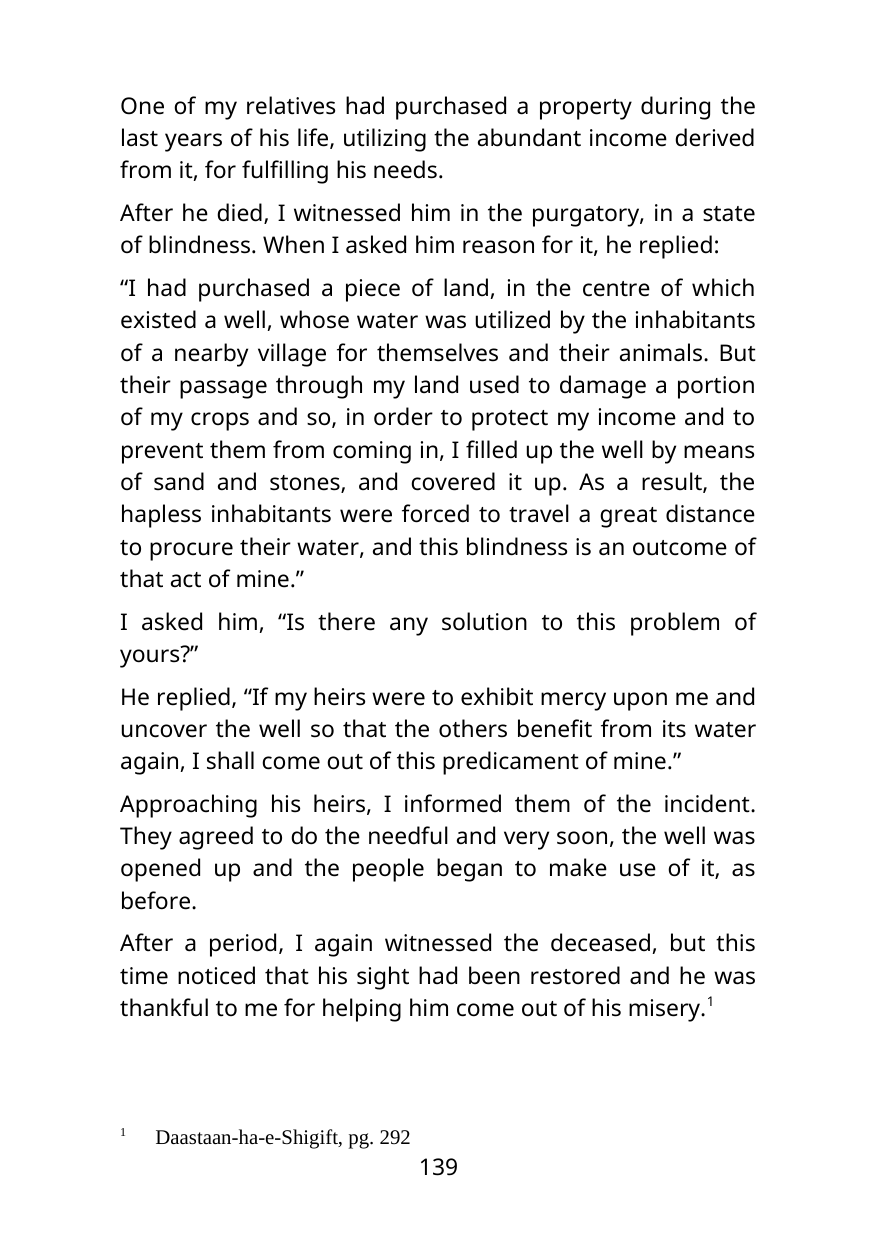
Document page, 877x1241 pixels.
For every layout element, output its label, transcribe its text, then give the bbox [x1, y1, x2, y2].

text One of my relatives had purchased a property during the last years of his life, utilizing the abundant income derived from it, for fulfilling his needs. [120, 88, 757, 185]
text After he died, I witnessed him in the purgatory, in a state of blindness. When I asked him reason for it, he replied: [120, 196, 757, 260]
text I asked him, “Is there any solution to this problem of yours?” [120, 604, 757, 669]
text He replied, “If my heirs were to exhibit mercy upon me and uncover the well so that the others benefit from its water again, I shall come out of this predicament of mine.” [120, 679, 757, 776]
text Approaching his heirs, I informed them of the incident. They agreed to do the needful and very soon, the well was opened up and the people began to make use of it, as before. [120, 786, 757, 916]
text After a period, I again witnessed the deceased, but this time noticed that his sight had been restored and he was thankful to me for helping him come out of his misery. [120, 926, 757, 1023]
text “I had purchased a piece of land, in the centre of which existed a well, whose water was utilized by the inhabitants of a nearby village for themselves and their animals. But their passage through my land used to damage a portion of my crops and so, in order to protect my income and to prevent them from coming in, I filled up the well by means of sand and stones, and covered it up. As a result, the hapless inhabitants were forced to travel a great distance to procure their water, and this blindness is an outcome of that act of mine.” [120, 271, 757, 594]
